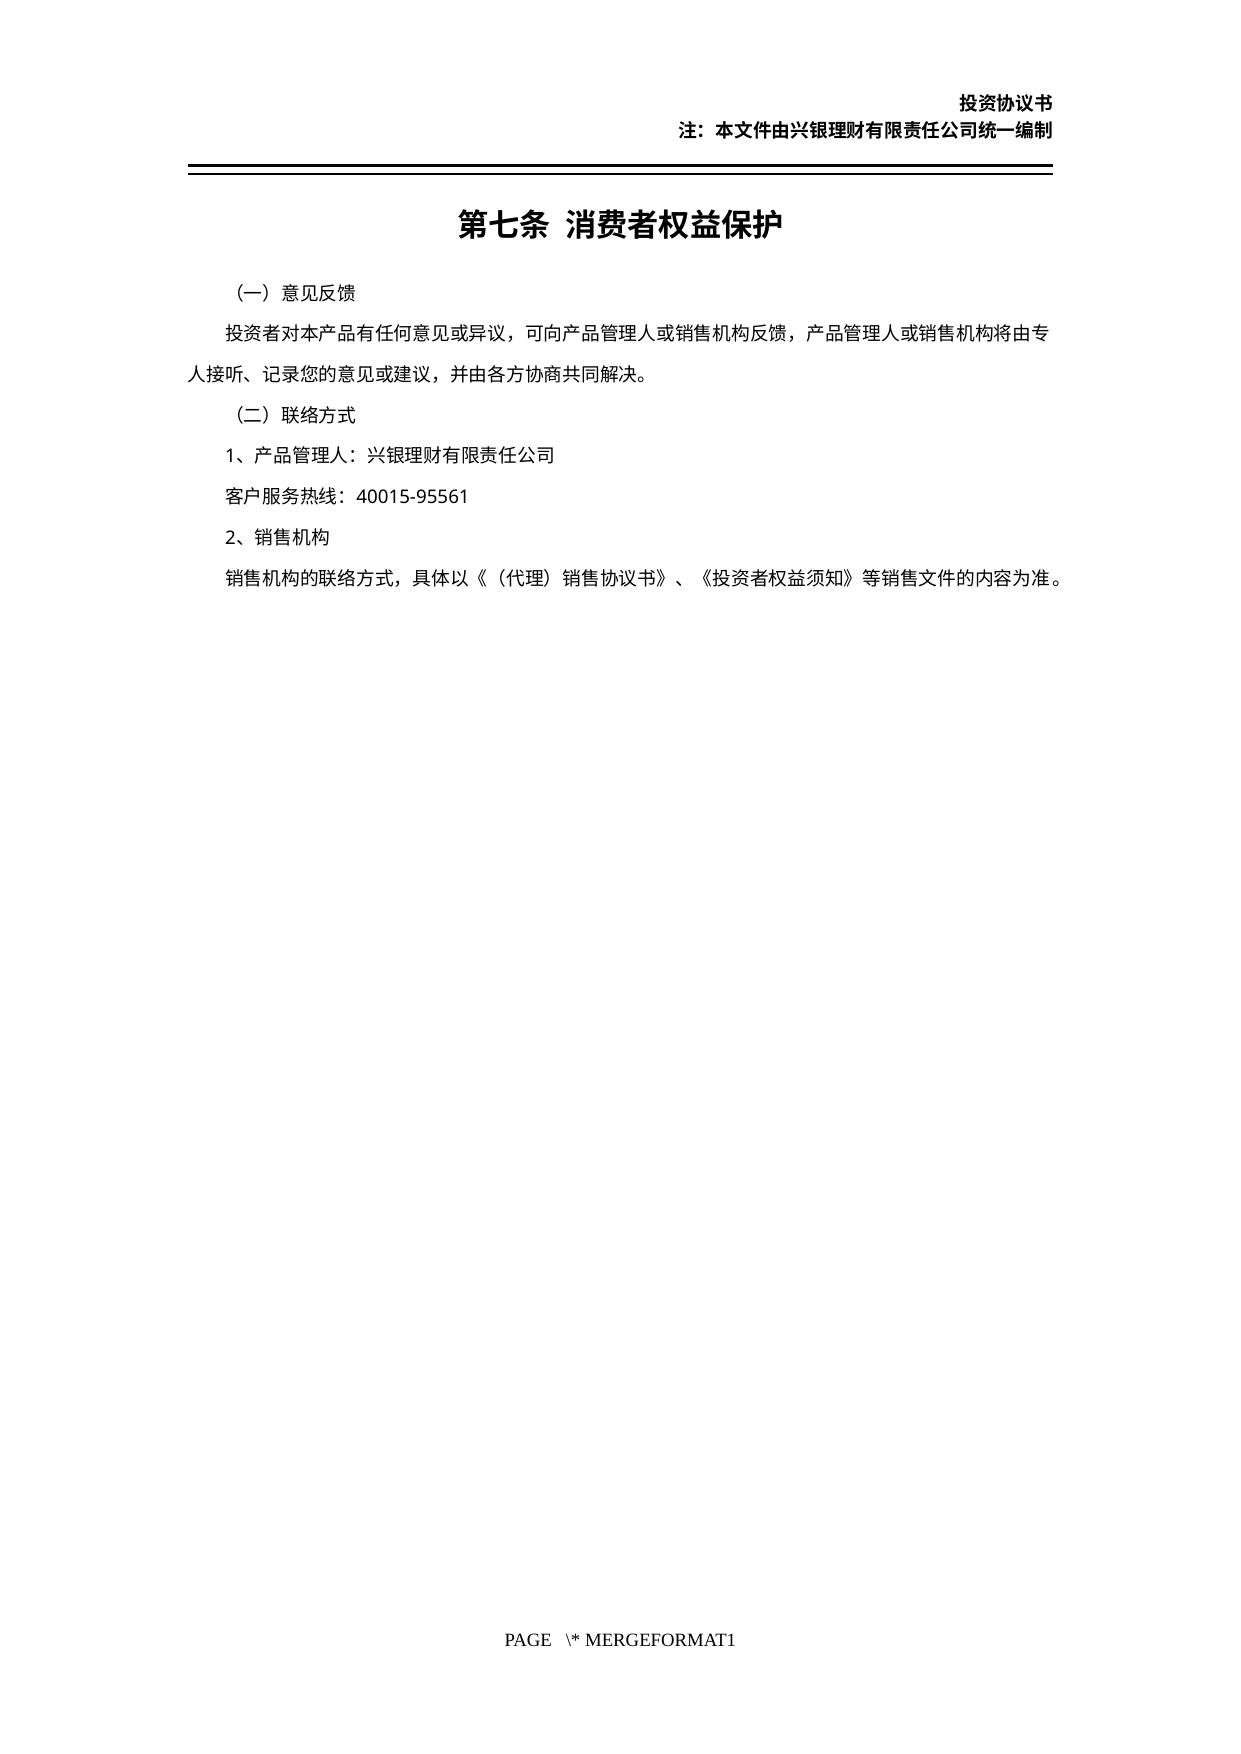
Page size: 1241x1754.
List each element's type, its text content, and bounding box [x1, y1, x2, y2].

text 销售机构的联络方式，具体以《（代理）销售协议书》、《投资者权益须知》等销售文件的内容为准。 [187, 563, 1053, 631]
subtitle 第七条 消费者权益保护 [187, 191, 1053, 256]
text 2、销售机构 [187, 523, 1053, 550]
text 客户服务热线：40015-95561 [187, 482, 1053, 509]
text （一）意见反馈 [187, 278, 1053, 305]
text 投资者对本产品有任何意见或异议，可向产品管理人或销售机构反馈，产品管理人或销售机构将由专人接听、记录您的意见或建议，并由各方协商共同解决。 [187, 319, 1053, 387]
text （二）联络方式 [187, 400, 1053, 428]
text 1、产品管理人：兴银理财有限责任公司 [187, 441, 1053, 468]
